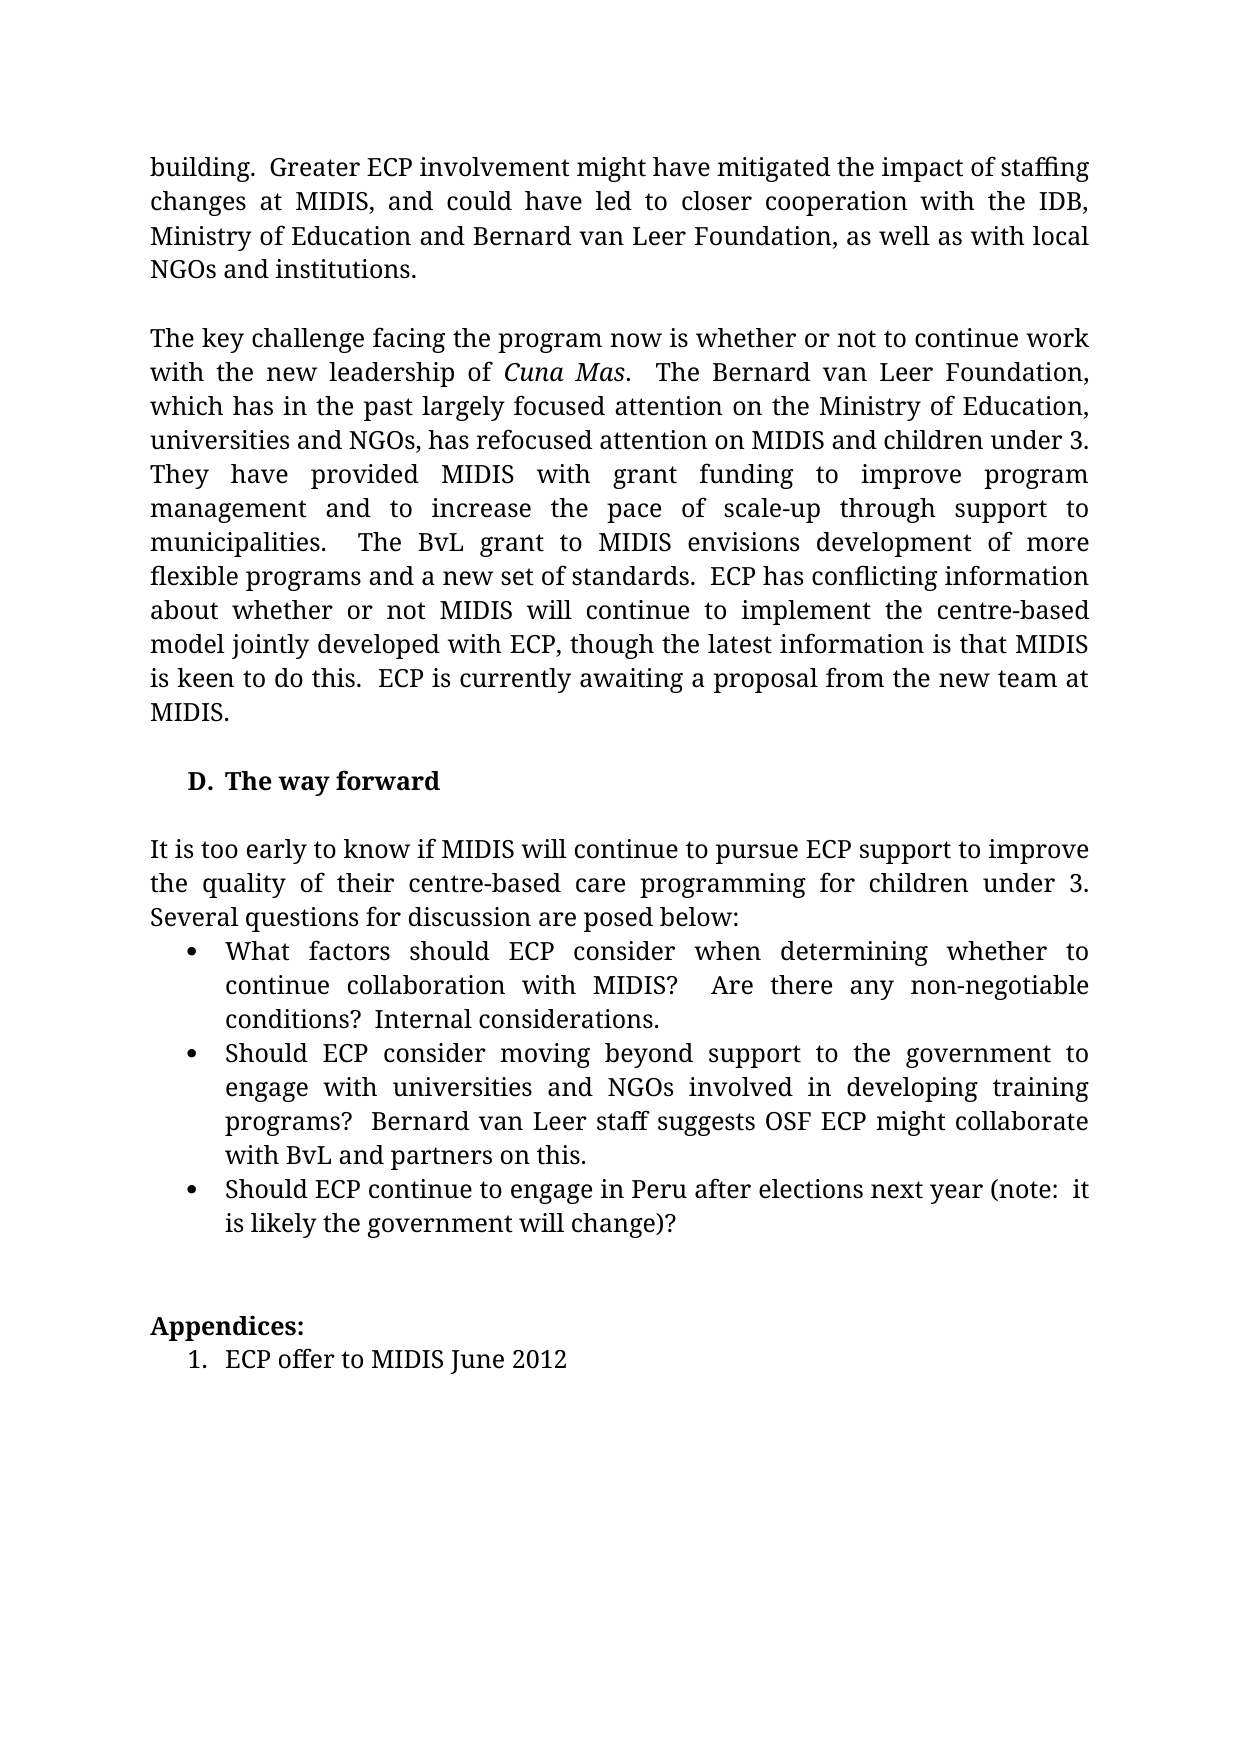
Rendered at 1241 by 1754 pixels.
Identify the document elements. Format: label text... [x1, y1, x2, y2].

list The way forward [187, 763, 1090, 797]
list Should ECP continue to engage in Peru after elections next year (note: it is likely the government will change)? [187, 1172, 1090, 1240]
text It is too early to know if MIDIS will continue to pursue ECP support to improve the quality of their centre-based care programming for children under 3. Several questions for discussion are posed below: [150, 831, 1090, 933]
list ECP offer to MIDIS June 2012 [187, 1342, 1090, 1376]
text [150, 150, 1090, 286]
list What factors should ECP consider when determining whether to continue collaboration with MIDIS? Are there any non-negotiable conditions? Internal considerations. [187, 933, 1090, 1036]
list Should ECP consider moving beyond support to the government to engage with universities and NGOs involved in developing training programs? Bernard van Leer staff suggests OSF ECP might collaborate with BvL and partners on this. [187, 1036, 1090, 1172]
text Appendices: [150, 1308, 1090, 1342]
text The key challenge facing the program now is whether or not to continue work with the new leadership of Cuna Mas. The Bernard van Leer Foundation, which has in the past largely focused attention on the Ministry of Education, universities and NGOs, has refocused attention on MIDIS and children under 3. They have provided MIDIS with grant funding to improve program management and to increase the pace of scale-up through support to municipalities. The BvL grant to MIDIS envisions development of more flexible programs and a new set of standards. ECP has conflicting information about whether or not MIDIS will continue to implement the centre-based model jointly developed with ECP, though the latest information is that MIDIS is keen to do this. ECP is currently awaiting a proposal from the new team at MIDIS. [150, 320, 1090, 729]
